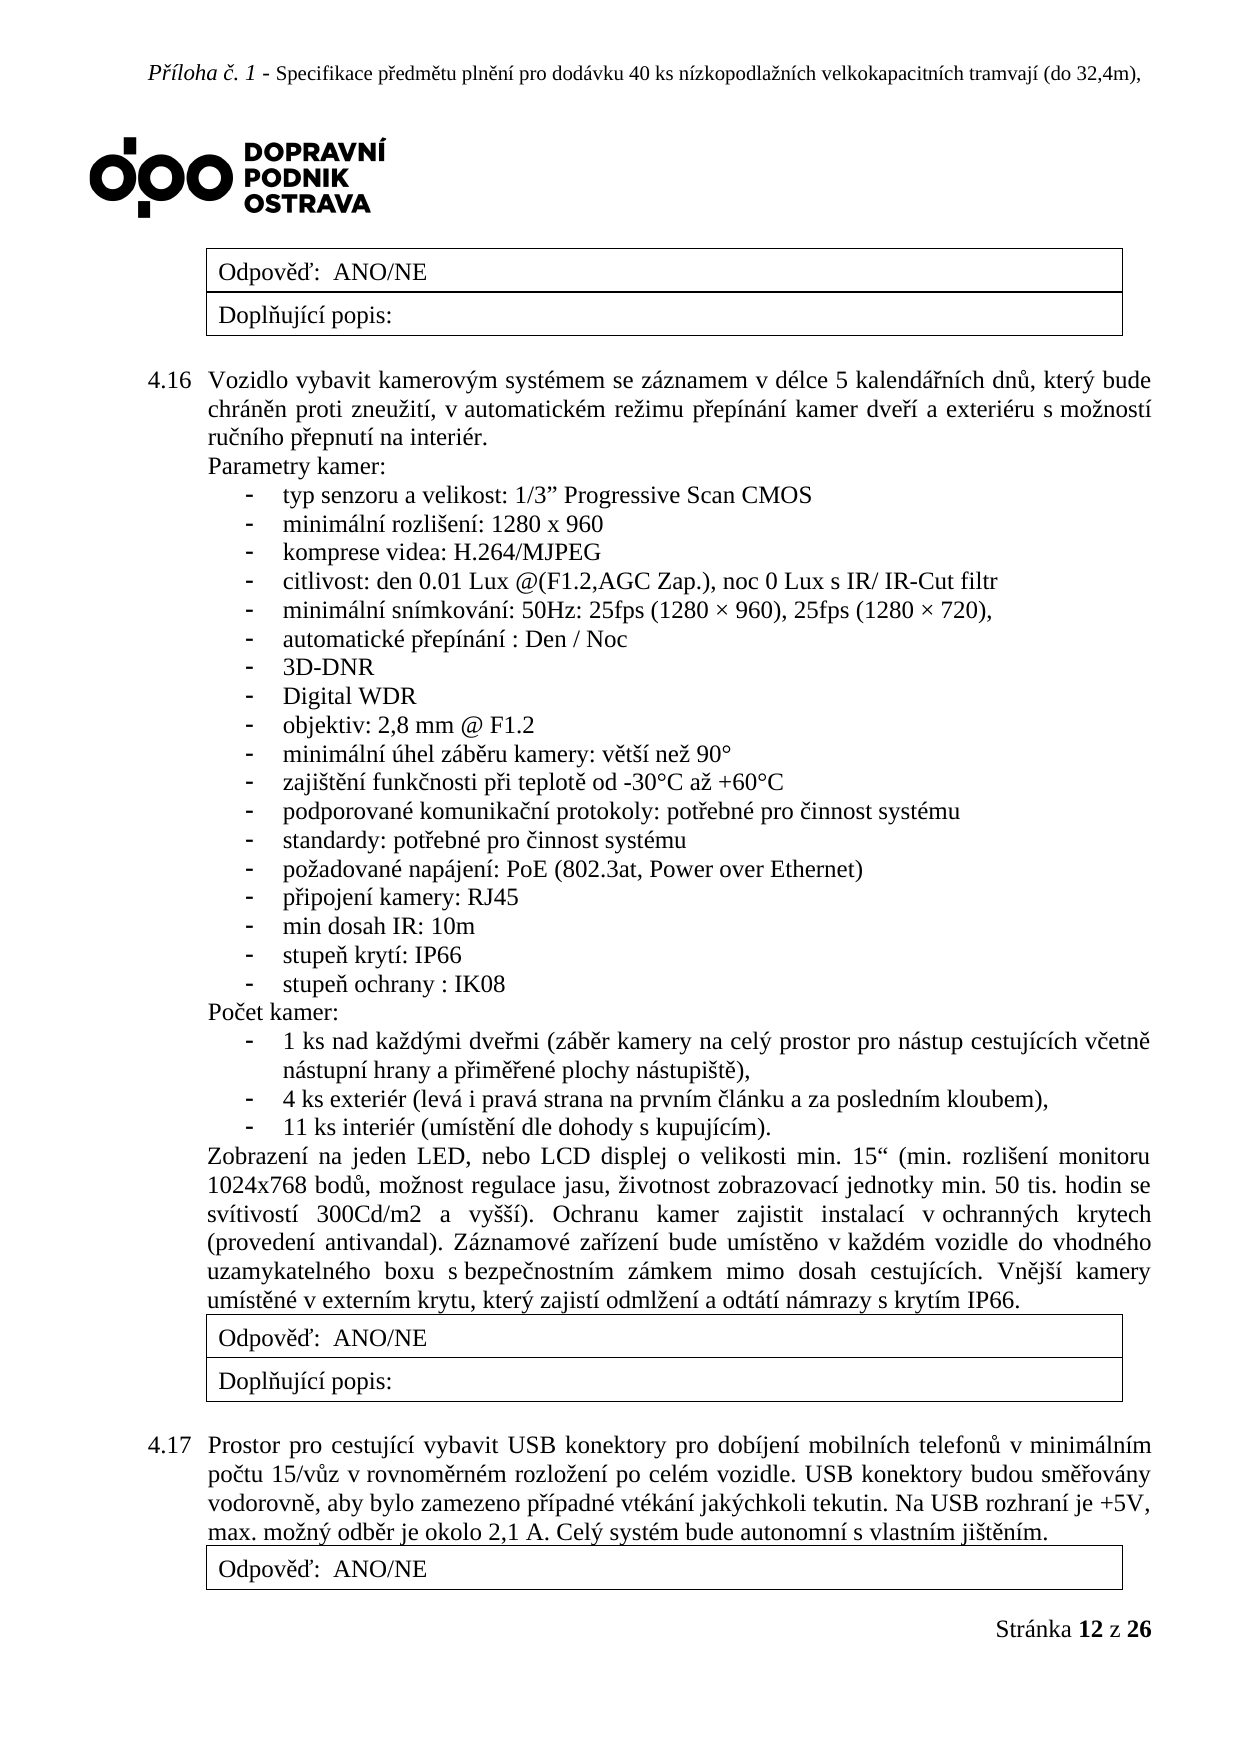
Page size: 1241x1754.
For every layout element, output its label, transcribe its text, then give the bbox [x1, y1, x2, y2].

list typ senzoru a velikost: 1/3” Progressive Scan CMOS [245, 480, 1152, 509]
list komprese videa: H.264/MJPEG [245, 537, 1152, 566]
list Vozidlo vybavit kamerovým systémem se záznamem v délce 5 kalendářních dnů, který bude chráněn proti zneužití, v automatickém režimu přepínání kamer dveří a exteriéru s možností ručního přepnutí na interiér. [148, 365, 1152, 451]
list minimální úhel záběru kamery: větší než 90° [245, 739, 1152, 767]
list 4 ks exteriér (levá i pravá strana na prvním článku a za posledním kloubem), [245, 1084, 1152, 1112]
table_cell Doplňující popis: [207, 1358, 1122, 1401]
list připojení kamery: RJ45 [245, 882, 1152, 911]
list Digital WDR [245, 681, 1152, 710]
list Prostor pro cestující vybavit USB konektory pro dobíjení mobilních telefonů v minimálním počtu 15/vůz v rovnoměrném rozložení po celém vozidle. USB konektory budou směřovány vodorovně, aby bylo zamezeno případné vtékání jakýchkoli tekutin. Na USB rozhraní je +5V, max. možný odběr je okolo 2,1 A. Celý systém bude autonomní s vlastním jištěním. [148, 1430, 1152, 1545]
list objektiv: 2,8 mm @ F1.2 [245, 710, 1152, 739]
text Zobrazení na jeden LED, nebo LCD displej o velikosti min. 15“ (min. rozlišení monitoru 1024x768 bodů, možnost regulace jasu, životnost zobrazovací jednotky min. 50 tis. hodin se svítivostí 300Cd/m2 a vyšší). Ochranu kamer zajistit instalací v ochranných krytech (provedení antivandal). Záznamové zařízení bude umístěno v každém vozidle do vhodného uzamykatelného boxu s bezpečnostním zámkem mimo dosah cestujících. Vnější kamery umístěné v externím krytu, který zajistí odmlžení a odtátí námrazy s krytím IP66. [207, 1141, 1152, 1314]
list 1 ks nad každými dveřmi (záběr kamery na celý prostor pro nástup cestujících včetně nástupní hrany a přiměřené plochy nástupiště), [245, 1026, 1152, 1084]
list podporované komunikační protokoly: potřebné pro činnost systému [245, 796, 1152, 825]
list 3D-DNR [245, 652, 1152, 681]
text Počet kamer: [208, 997, 1152, 1026]
list citlivost: den 0.01 Lux @(F1.2,AGC Zap.), noc 0 Lux s IR/ IR-Cut filtr [245, 566, 1152, 595]
list minimální snímkování: 50Hz: 25fps (1280 × 960), 25fps (1280 × 720), [245, 595, 1152, 624]
list stupeň krytí: IP66 [245, 940, 1152, 969]
list zajištění funkčnosti při teplotě od -30°C až +60°C [245, 767, 1152, 796]
list min dosah IR: 10m [245, 911, 1152, 940]
list stupeň ochrany : IK08 [245, 969, 1152, 997]
list minimální rozlišení: 1280 x 960 [245, 509, 1152, 537]
list standardy: potřebné pro činnost systému [245, 825, 1152, 854]
table_header Odpověď: ANO/NE [207, 1546, 1122, 1589]
table_cell Doplňující popis: [207, 293, 1122, 335]
table_header Odpověď: ANO/NE [207, 1315, 1122, 1357]
text Parametry kamer: [208, 451, 1152, 480]
table_header Odpověď: ANO/NE [207, 249, 1122, 291]
picture [89, 137, 387, 218]
list 11 ks interiér (umístění dle dohody s kupujícím). [245, 1112, 1152, 1141]
list automatické přepínání : Den / Noc [245, 624, 1152, 652]
list požadované napájení: PoE (802.3at, Power over Ethernet) [245, 854, 1152, 882]
